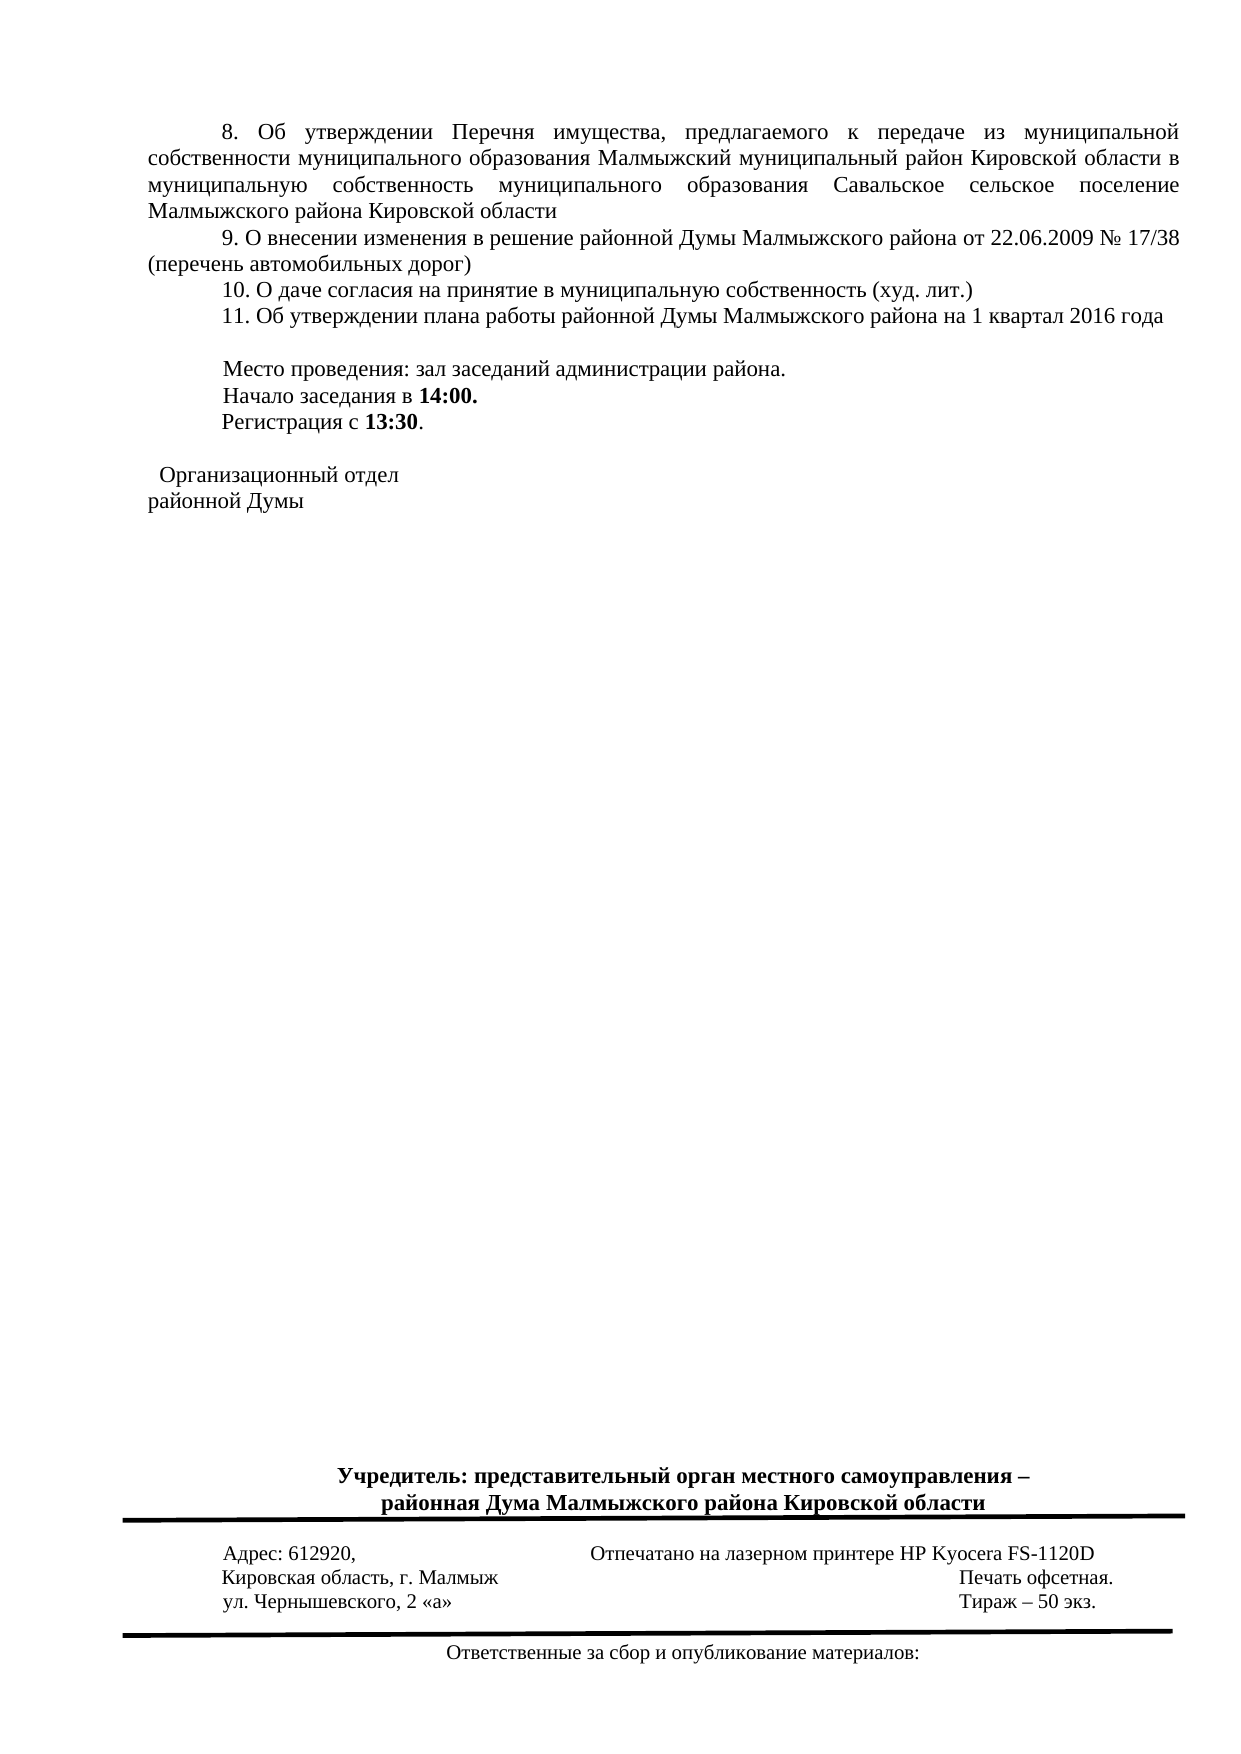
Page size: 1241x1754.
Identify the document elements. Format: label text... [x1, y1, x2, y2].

text 9. О внесении изменения в решение районной Думы Малмыжского района от 22.06.2009 № 17/38 (перечень автомобильных дорог) [148, 223, 1181, 276]
text Кировская область, г. Малмыж Печать офсетная. [148, 1565, 1181, 1589]
text 8. Об утверждении Перечня имущества, предлагаемого к передаче из муниципальной собственности муниципального образования Малмыжский муниципальный район Кировской области в муниципальную собственность муниципального образования Савальское сельское поселение Малмыжского района Кировской области [148, 118, 1181, 223]
text Организационный отдел [148, 461, 1181, 487]
text 10. О даче согласия на принятие в муниципальную собственность (худ. лит.) [148, 276, 1181, 303]
text районной Думы [148, 487, 1181, 513]
text Место проведения: зал заседаний администрации района. [148, 355, 1181, 382]
text Ответственные за сбор и опубликование материалов: [185, 1640, 1181, 1664]
text Начало заседания в 14:00. [148, 382, 1181, 408]
text Адрес: 612920, Отпечатано на лазерном принтере HP Kyocera FS-1120D [148, 1541, 1181, 1565]
text ул. Чернышевского, 2 «а» Тираж – 50 экз. [148, 1589, 1181, 1613]
text Регистрация с 13:30. [110, 408, 1181, 434]
text 11. Об утверждении плана работы районной Думы Малмыжского района на 1 квартал 2016 года [148, 303, 1181, 329]
text Учредитель: представительный орган местного самоуправления – [185, 1462, 1181, 1488]
text районная Дума Малмыжского района Кировской области [185, 1488, 1181, 1515]
